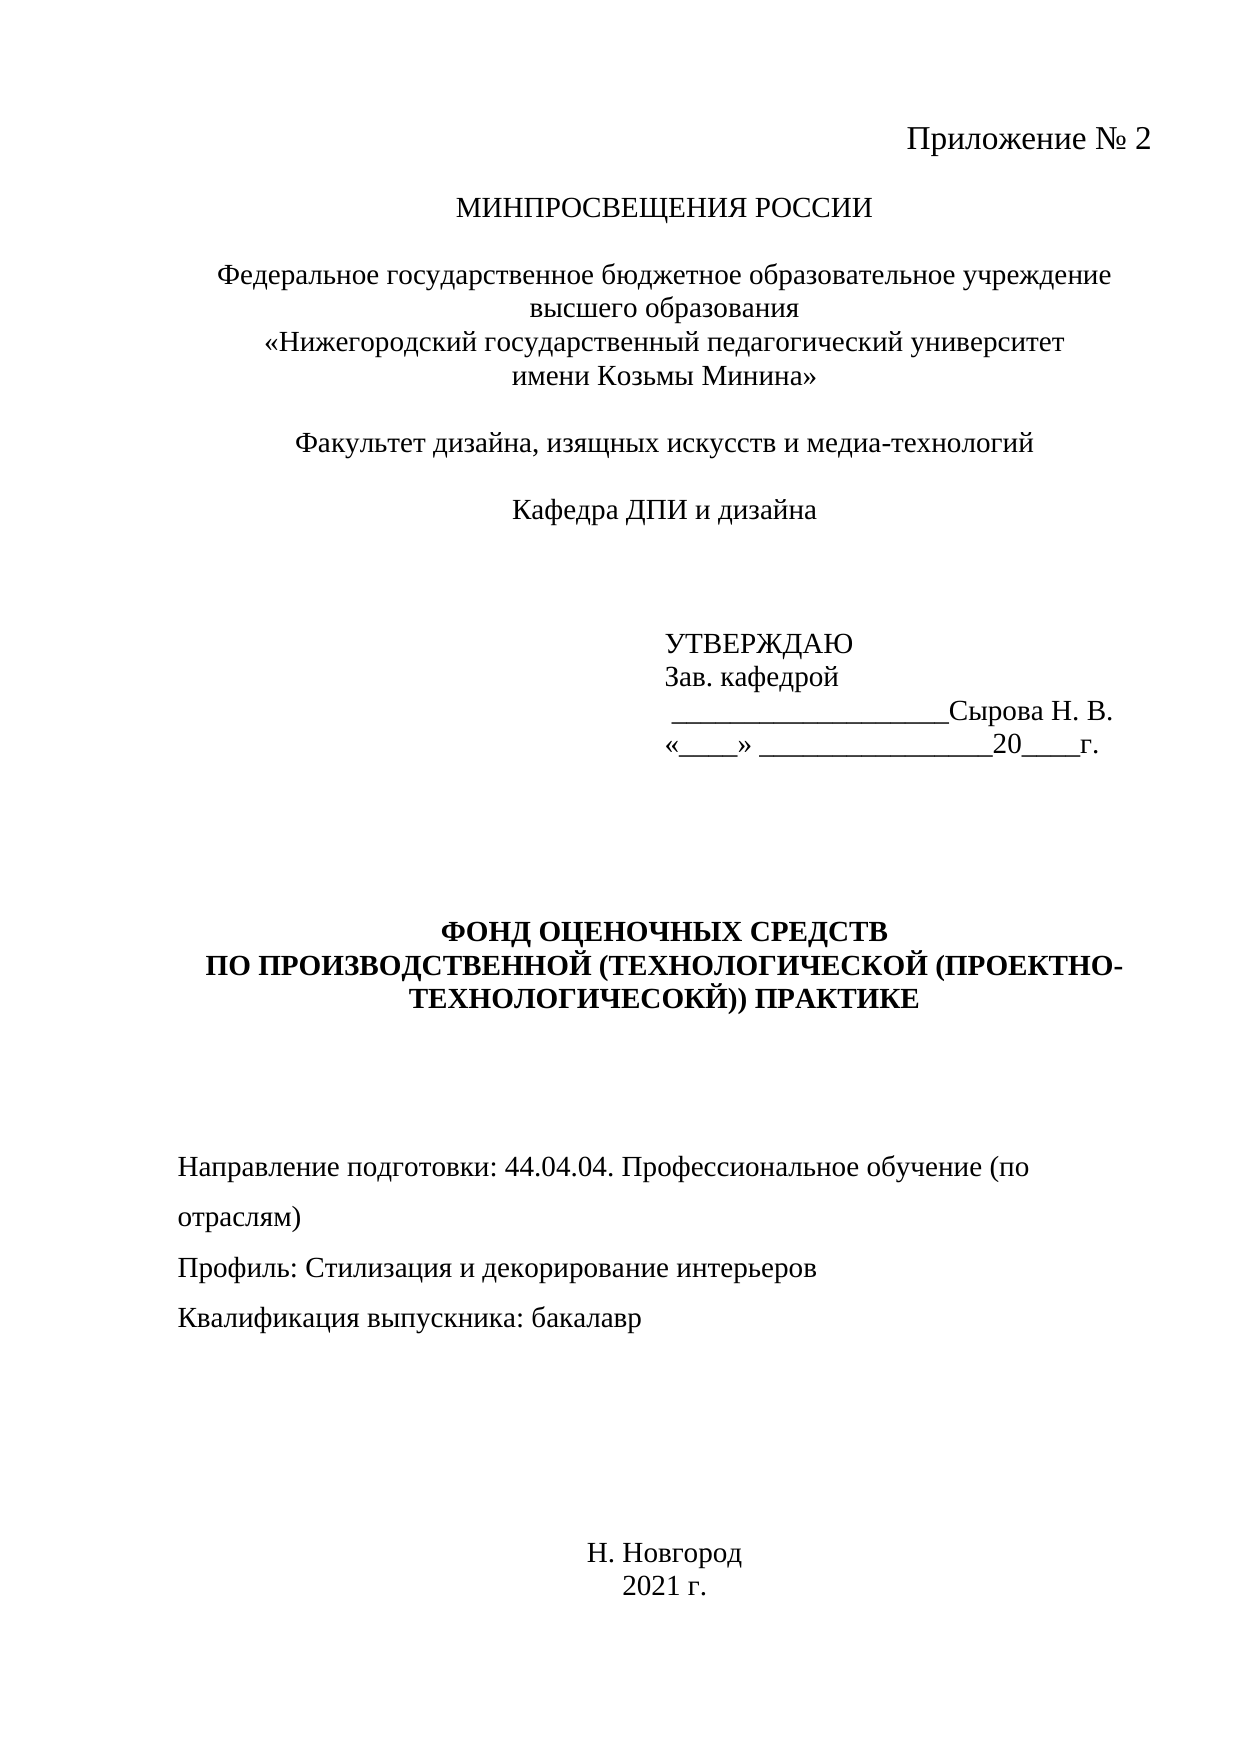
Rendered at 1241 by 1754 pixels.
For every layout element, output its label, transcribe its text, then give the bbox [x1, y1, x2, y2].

text Кафедра ДПИ и дизайна [177, 492, 1152, 525]
text «Нижегородский государственный педагогический университет [177, 324, 1152, 358]
text Направление подготовки: 44.04.04. Профессиональное обучение (по отраслям) [177, 1149, 1152, 1233]
text ПО ПРОИЗВОДСТВЕННОЙ (ТЕХНОЛОГИЧЕСКОЙ (ПРОЕКТНО-ТЕХНОЛОГИЧЕСОКЙ)) ПРАКТИКЕ [177, 948, 1152, 1015]
table_header УТВЕРЖДАЮ Зав. кафедрой ___________________Сырова Н. В. «____» ________________20____г. [653, 626, 1152, 814]
text 2021 г. [177, 1568, 1152, 1602]
text Н. Новгород [177, 1535, 1152, 1568]
list Приложение № 2 [252, 118, 1152, 156]
text имени Козьмы Минина» [177, 358, 1152, 391]
text МИНПРОСВЕЩЕНИЯ РОССИИ [177, 190, 1152, 223]
text ФОНД ОЦЕНОЧНЫХ СРЕДСТВ [177, 914, 1152, 948]
text Федеральное государственное бюджетное образовательное учреждение высшего образования [177, 257, 1152, 324]
text Профиль: Стилизация и декорирование интерьеров [177, 1250, 1152, 1283]
text Квалификация выпускника: бакалавр [177, 1300, 1152, 1333]
text Факультет дизайна, изящных искусств и медиа-технологий [177, 425, 1152, 458]
